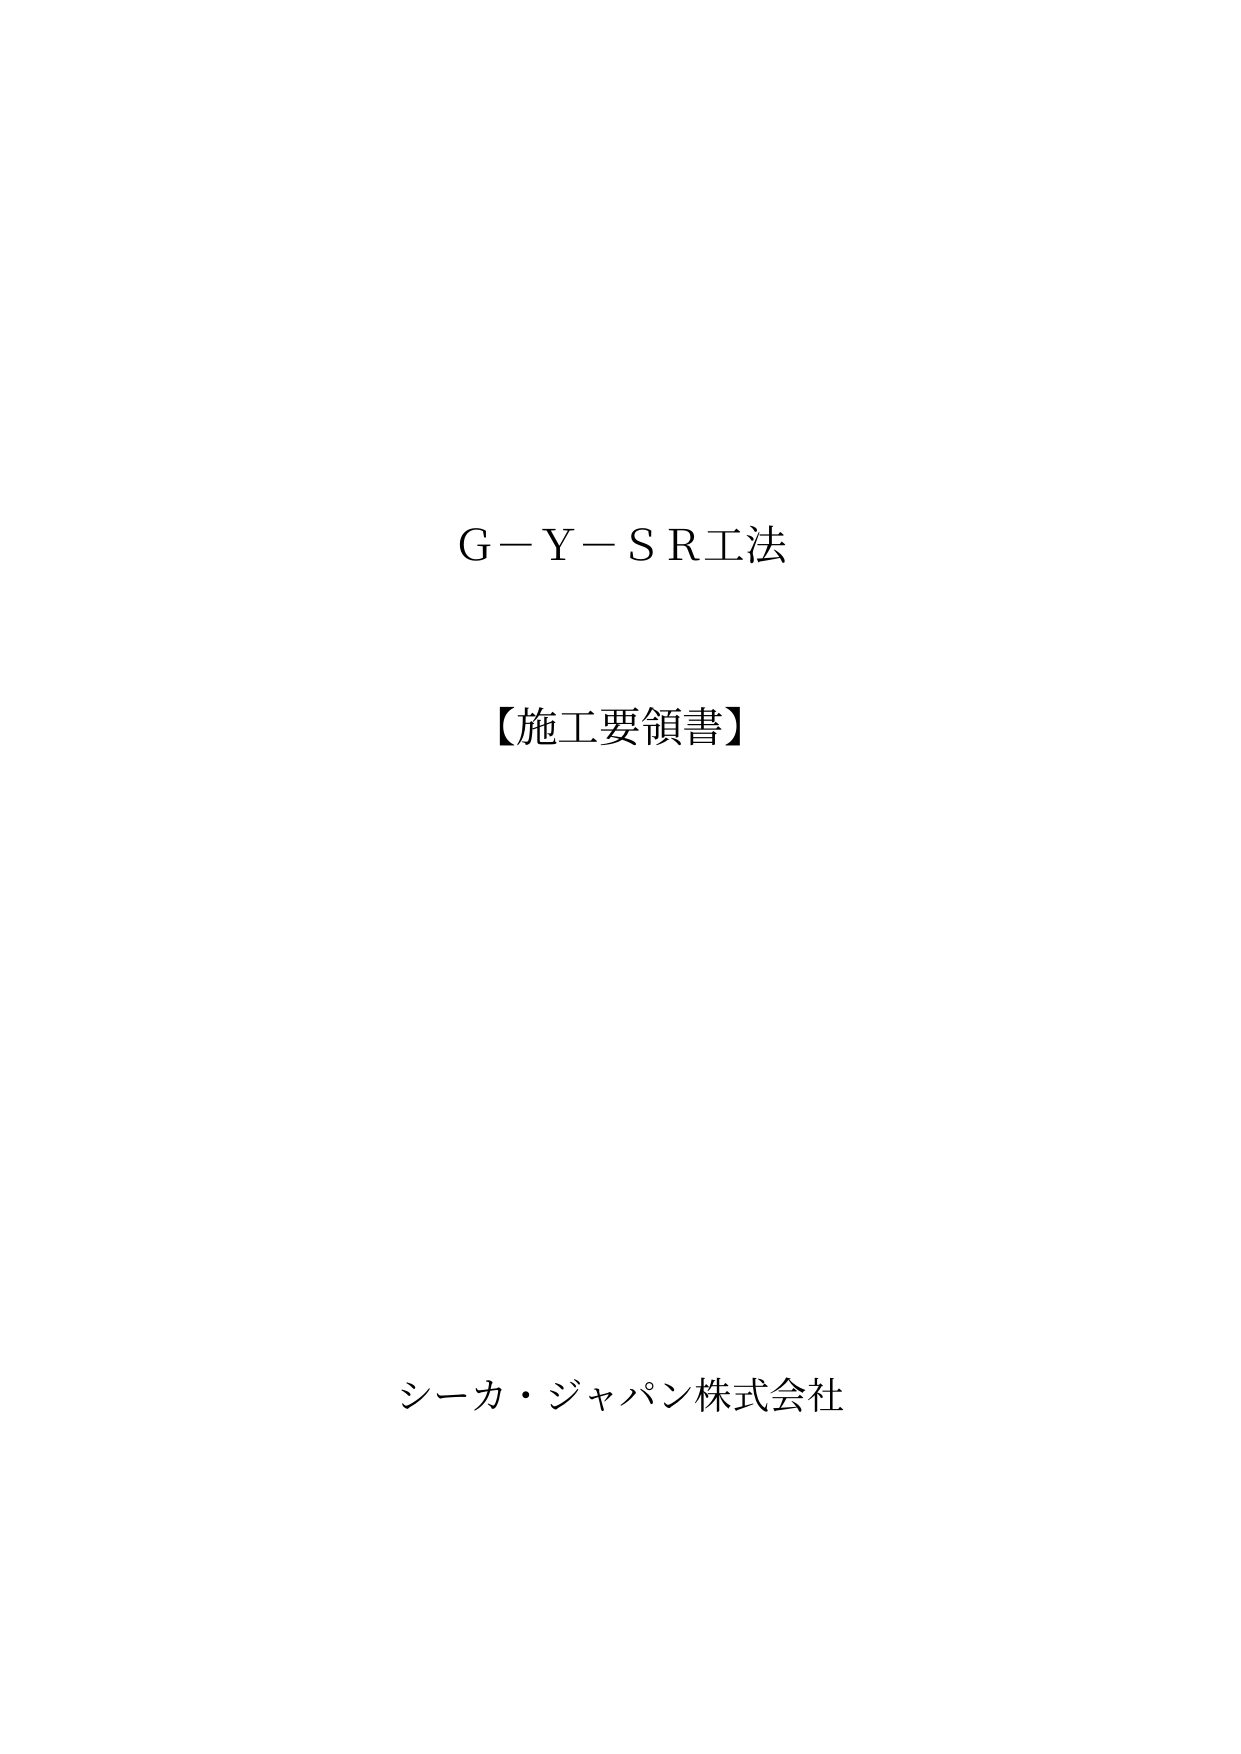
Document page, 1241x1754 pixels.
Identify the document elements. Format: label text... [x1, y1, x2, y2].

text シーカ・ジャパン株式会社 [177, 1363, 1063, 1424]
text 【施工要領書】 [177, 694, 1063, 755]
text Ｇ－Ｙ－ＳＲ工法 [177, 512, 1063, 572]
